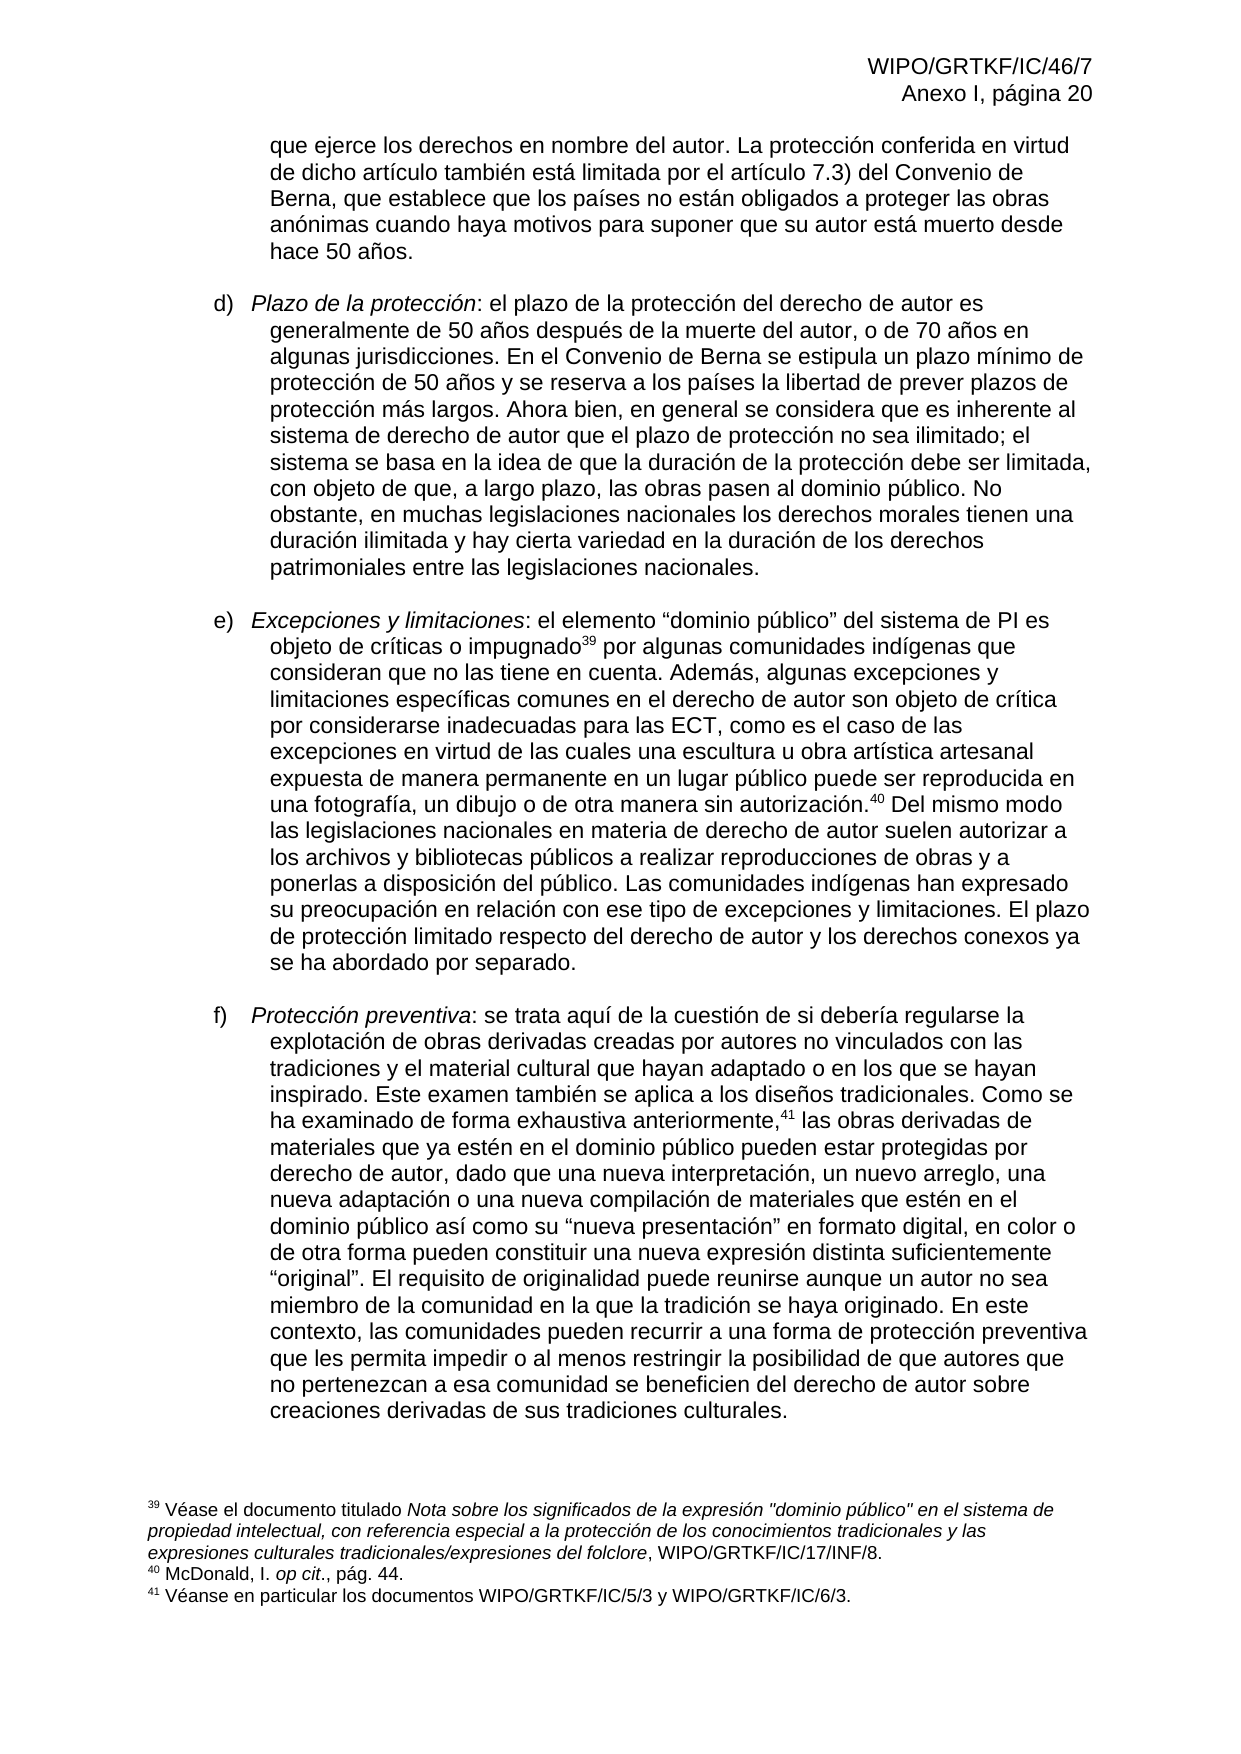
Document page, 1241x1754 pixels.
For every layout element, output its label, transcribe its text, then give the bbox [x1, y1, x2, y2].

list Plazo de la protección: el plazo de la protección del derecho de autor es generalmente de 50 años después de la muerte del autor, o de 70 años en algunas jurisdicciones. En el Convenio de Berna se estipula un plazo mínimo de protección de 50 años y se reserva a los países la libertad de prever plazos de protección más largos. Ahora bien, en general se considera que es inherente al sistema de derecho de autor que el plazo de protección no sea ilimitado; el sistema se basa en la idea de que la duración de la protección debe ser limitada, con objeto de que, a largo plazo, las obras pasen al dominio público. No obstante, en muchas legislaciones nacionales los derechos morales tienen una duración ilimitada y hay cierta variedad en la duración de los derechos patrimoniales entre las legislaciones nacionales. [213, 290, 1092, 580]
list Protección preventiva: se trata aquí de la cuestión de si debería regularse la explotación de obras derivadas creadas por autores no vinculados con las tradiciones y el material cultural que hayan adaptado o en los que se hayan inspirado. Este examen también se aplica a los diseños tradicionales. Como se ha examinado de forma exhaustiva anteriormente, las obras derivadas de materiales que ya estén en el dominio público pueden estar protegidas por derecho de autor, dado que una nueva interpretación, un nuevo arreglo, una nueva adaptación o una nueva compilación de materiales que estén en el dominio público así como su “nueva presentación” en formato digital, en color o de otra forma pueden constituir una nueva expresión distinta suficientemente “original”. El requisito de originalidad puede reunirse aunque un autor no sea miembro de la comunidad en la que la tradición se haya originado. En este contexto, las comunidades pueden recurrir a una forma de protección preventiva que les permita impedir o al menos restringir la posibilidad de que autores que no pertenezcan a esa comunidad se beneficien del derecho de autor sobre creaciones derivadas de sus tradiciones culturales. [213, 1002, 1092, 1423]
list Excepciones y limitaciones: el elemento “dominio público” del sistema de PI es objeto de críticas o impugnado por algunas comunidades indígenas que consideran que no las tiene en cuenta. Además, algunas excepciones y limitaciones específicas comunes en el derecho de autor son objeto de crítica por considerarse inadecuadas para las ECT, como es el caso de las excepciones en virtud de las cuales una escultura u obra artística artesanal expuesta de manera permanente en un lugar público puede ser reproducida en una fotografía, un dibujo o de otra manera sin autorización. Del mismo modo las legislaciones nacionales en materia de derecho de autor suelen autorizar a los archivos y bibliotecas públicos a realizar reproducciones de obras y a ponerlas a disposición del público. Las comunidades indígenas han expresado su preocupación en relación con ese tipo de excepciones y limitaciones. El plazo de protección limitado respecto del derecho de autor y los derechos conexos ya se ha abordado por separado. [213, 607, 1092, 976]
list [213, 132, 1092, 264]
